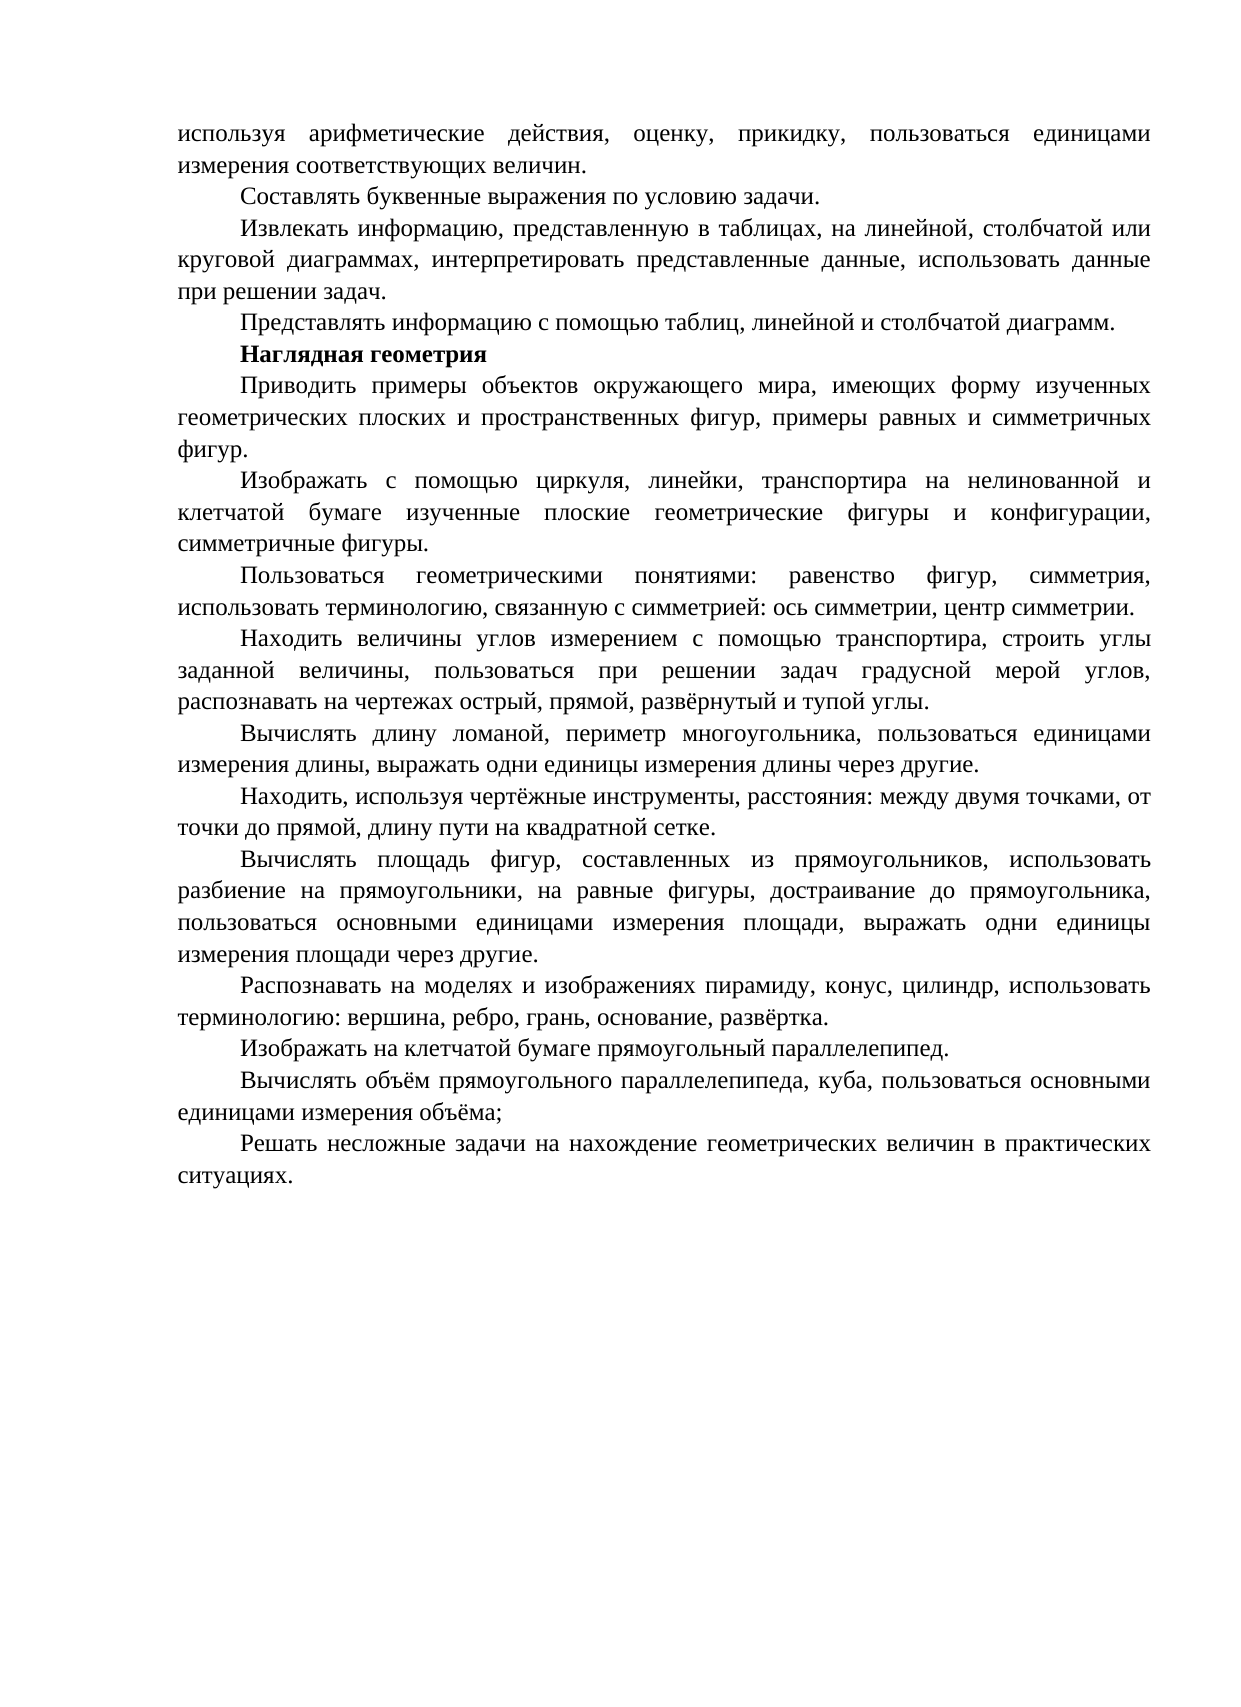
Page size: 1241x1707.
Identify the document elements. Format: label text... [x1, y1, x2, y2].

text Наглядная геометрия [177, 339, 1152, 368]
text Находить, используя чертёжные инструменты, расстояния: между двумя точками, от точки до прямой, длину пути на квадратной сетке. [177, 781, 1152, 841]
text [177, 118, 1152, 178]
text Пользоваться геометрическими понятиями: равенство фигур, симметрия, использовать терминологию, связанную с симметрией: ось симметрии, центр симметрии. [177, 560, 1152, 620]
text Извлекать информацию, представленную в таблицах, на линейной, столбчатой или круговой диаграммах, интерпретировать представленные данные, использовать данные при решении задач. [177, 213, 1152, 305]
text Решать несложные задачи на нахождение геометрических величин в практических ситуациях. [177, 1128, 1152, 1188]
text Представлять информацию с помощью таблиц, линейной и столбчатой диаграмм. [177, 307, 1152, 336]
text Составлять буквенные выражения по условию задачи. [177, 181, 1152, 210]
text Вычислять объём прямоугольного параллелепипеда, куба, пользоваться основными единицами измерения объёма; [177, 1065, 1152, 1125]
text Вычислять площадь фигур, составленных из прямоугольников, использовать разбиение на прямоугольники, на равные фигуры, достраивание до прямоугольника, пользоваться основными единицами измерения площади, выражать одни единицы измерения площади через другие. [177, 844, 1152, 967]
text Вычислять длину ломаной, периметр многоугольника, пользоваться единицами измерения длины, выражать одни единицы измерения длины через другие. [177, 718, 1152, 778]
text Распознавать на моделях и изображениях пирамиду, конус, цилиндр, использовать терминологию: вершина, ребро, грань, основание, развёртка. [177, 970, 1152, 1031]
text Изображать на клетчатой бумаге прямоугольный параллелепипед. [177, 1033, 1152, 1062]
text Приводить примеры объектов окружающего мира, имеющих форму изученных геометрических плоских и пространственных фигур, примеры равных и симметричных фигур. [177, 371, 1152, 462]
text Находить величины углов измерением с помощью транспортира, строить углы заданной величины, пользоваться при решении задач градусной мерой углов, распознавать на чертежах острый, прямой, развёрнутый и тупой углы. [177, 623, 1152, 715]
text Изображать с помощью циркуля, линейки, транспортира на нелинованной и клетчатой бумаге изученные плоские геометрические фигуры и конфигурации, симметричные фигуры. [177, 465, 1152, 557]
